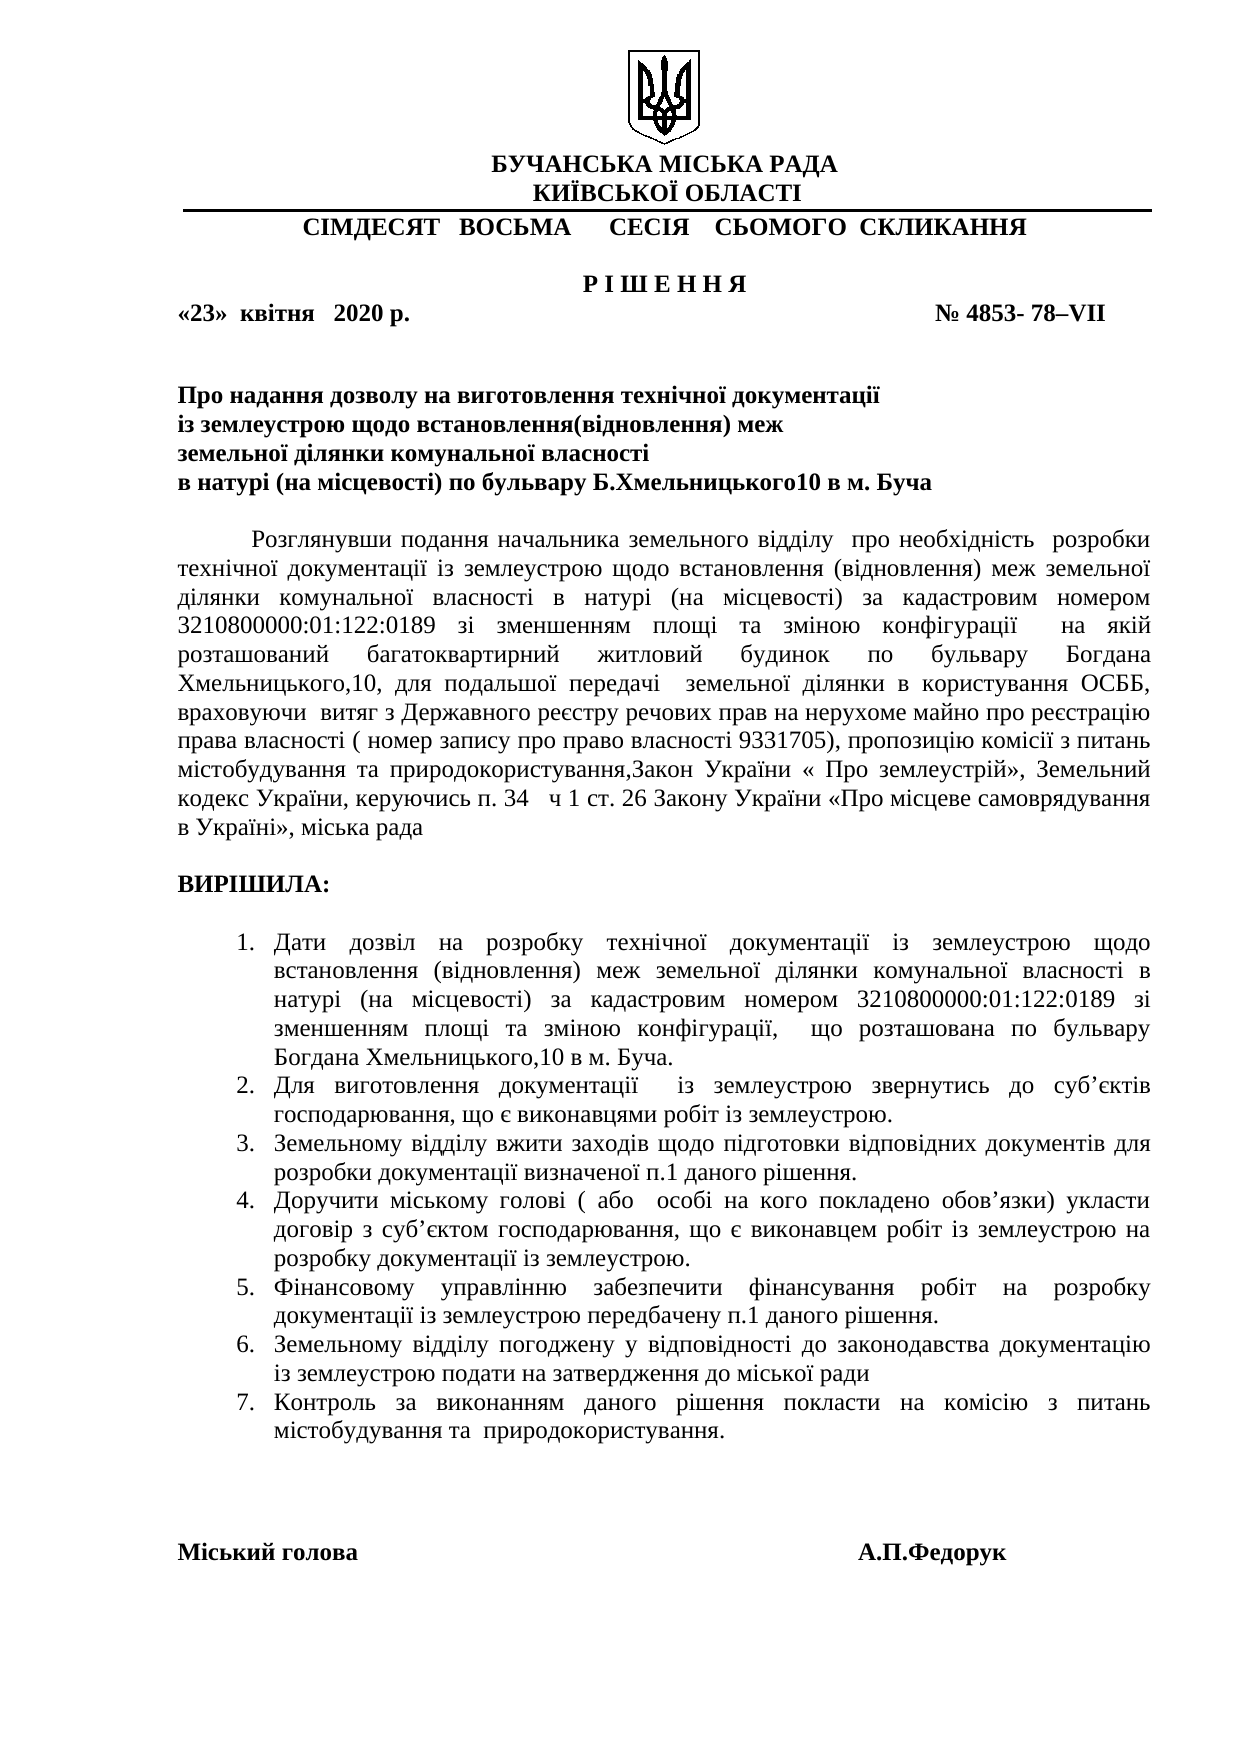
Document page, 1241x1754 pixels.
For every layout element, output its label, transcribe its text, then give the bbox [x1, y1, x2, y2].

text ВИРІШИЛА: [177, 869, 1152, 898]
text в натурі (на місцевості) по бульвару Б.Хмельницького10 в м. Буча [177, 467, 1152, 496]
list Для виготовлення документації із землеустрою звернутись до суб’єктів господарювання, що є виконавцями робіт із землеустрою. [236, 1071, 1152, 1128]
list Фінансовому управлінню забезпечити фінансування робіт на розробку документації із землеустрою передбачену п.1 даного рішення. [236, 1272, 1152, 1329]
text із землеустрою щодо встановлення(відновлення) меж [177, 409, 1152, 438]
list Земельному відділу вжити заходів щодо підготовки відповідних документів для розробки документації визначеної п.1 даного рішення. [236, 1128, 1152, 1186]
list Земельному відділу погоджену у відповідності до законодавства документацію із землеустрою подати на затвердження до міської ради [236, 1329, 1152, 1387]
text СІМДЕСЯТ ВОСЬМА СЕСІЯ СЬОМОГО СКЛИКАННЯ [177, 212, 1152, 241]
text «23» квітня 2020 р. № 4853- 78–VІІ [177, 298, 1152, 327]
text Розглянувши подання начальника земельного відділу про необхідність розробки технічної документації із землеустрою щодо встановлення (відновлення) меж земельної ділянки комунальної власності в натурі (на місцевості) за кадастровим номером 3210800000:01:122:0189 зі зменшенням площі та зміною конфігурації на якій розташований багатоквартирний житловий будинок по бульвару Богдана Хмельницького,10, для подальшої передачі земельної ділянки в користування ОСББ, враховуючи витяг з Державного реєстру речових прав на нерухоме майно про реєстрацію права власності ( номер запису про право власності 9331705), пропозицію комісії з питань містобудування та природокористування,Закон України « Про землеустрій», Земельний кодекс України, керуючись п. 34 ч 1 ст. 26 Закону України «Про місцеве самоврядування в Україні», міська рада [177, 524, 1152, 841]
text КИЇВСЬКОЇ ОБЛАСТІ [183, 178, 1152, 209]
list Контроль за виконанням даного рішення покласти на комісію з питань містобудування та природокористування. [236, 1387, 1152, 1444]
text Міський голова А.П.Федорук [177, 1537, 1152, 1566]
list Доручити міському голові ( або особі на кого покладено обов’язки) укласти договір з суб’єктом господарювання, що є виконавцем робіт із землеустрою на розробку документації із землеустрою. [236, 1186, 1152, 1272]
text Про надання дозволу на виготовлення технічної документації [177, 381, 1152, 409]
text земельної ділянки комунальної власності [177, 438, 1152, 467]
text Р І Ш Е Н Н Я [177, 269, 1152, 298]
list Дати дозвіл на розробку технічної документації із землеустрою щодо встановлення (відновлення) меж земельної ділянки комунальної власності в натурі (на місцевості) за кадастровим номером 3210800000:01:122:0189 зі зменшенням площі та зміною конфігурації, що розташована по бульвару Богдана Хмельницького,10 в м. Буча. [236, 927, 1152, 1071]
text БУЧАНСЬКА МІСЬКА РАДА [177, 149, 1152, 178]
